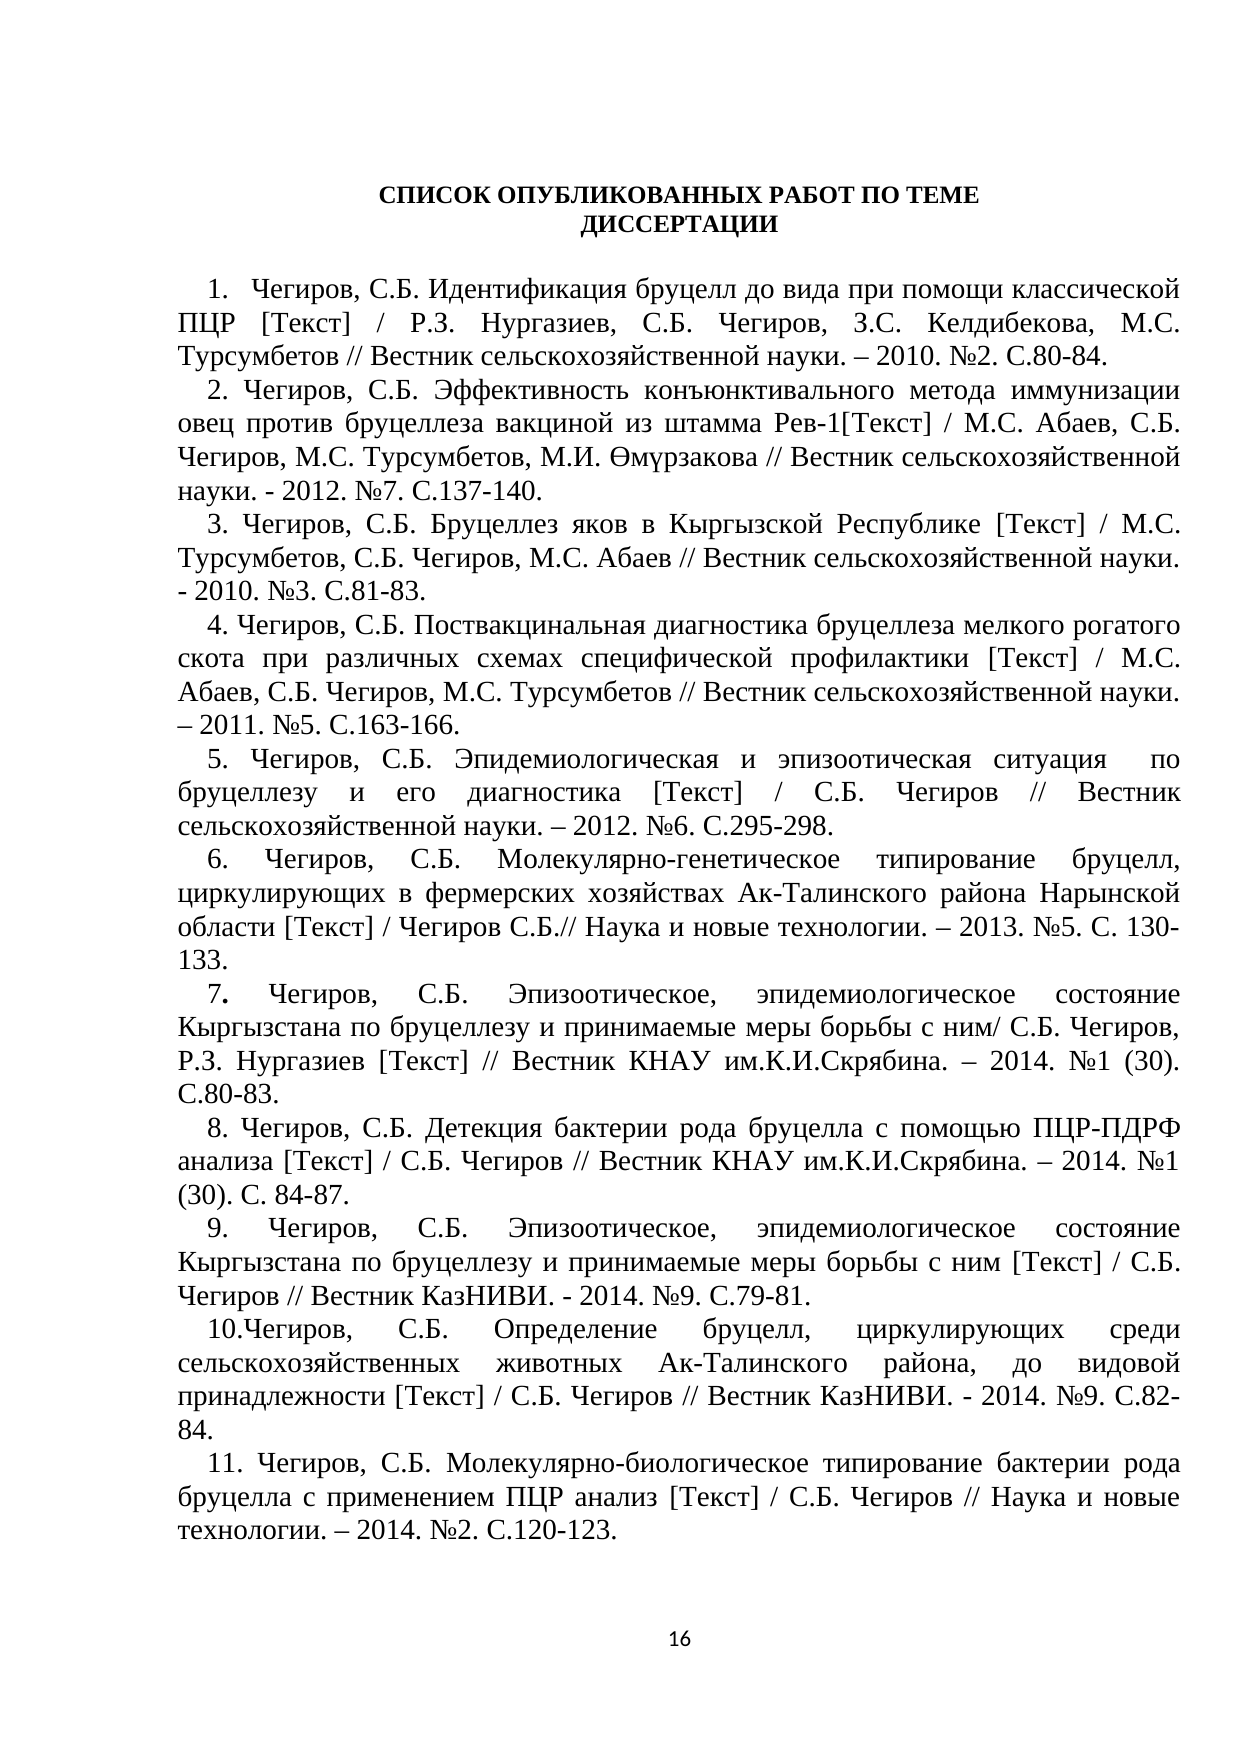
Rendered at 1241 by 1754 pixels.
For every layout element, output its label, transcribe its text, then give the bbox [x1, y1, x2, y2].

list Чегиров, С.Б. Идентификация бруцелл до вида при помощи классической ПЦР [Текст] / Р.З. Нургазиев, С.Б. Чегиров, З.С. Келдибекова, М.С. Турсумбетов // Вестник сельскохозяйственной науки. – 2010. №2. С.80-84. [177, 271, 1181, 372]
text 6. Чегиров, С.Б. Молекулярно-генетическое типирование бруцелл, циркулирующих в фермерских хозяйствах Ак-Талинского района Нарынской области [Текст] / Чегиров С.Б.// Наука и новые технологии. – 2013. №5. С. 130-133. [177, 842, 1181, 976]
text ДИССЕРТАЦИИ [177, 209, 1181, 238]
text 9. Чегиров, С.Б. Эпизоотическое, эпидемиологическое состояние Кыргызстана по бруцеллезу и принимаемые меры борьбы с ним [Текст] / С.Б. Чегиров // Вестник КазНИВИ. - 2014. №9. С.79-81. [177, 1211, 1181, 1311]
text 8. Чегиров, С.Б. Детекция бактерии рода бруцелла с помощью ПЦР-ПДРФ анализа [Текст] / С.Б. Чегиров // Вестник КНАУ им.К.И.Скрябина. – 2014. №1 (30). С. 84-87. [177, 1110, 1181, 1211]
text 7. Чегиров, С.Б. Эпизоотическое, эпидемиологическое состояние Кыргызстана по бруцеллезу и принимаемые меры борьбы с ним/ С.Б. Чегиров, Р.З. Нургазиев [Текст] // Вестник КНАУ им.К.И.Скрябина. – 2014. №1 (30). С.80-83. [177, 976, 1181, 1110]
text 2. Чегиров, С.Б. Эффективность конъюнктивального метода иммунизации овец против бруцеллеза вакциной из штамма Рев-1[Текст] / М.С. Абаев, С.Б. Чегиров, М.С. Турсумбетов, М.И. Өмүрзакова // Вестник сельскохозяйственной науки. - 2012. №7. С.137-140. [177, 372, 1181, 506]
text СПИСОК ОПУБЛИКОВАННЫХ РАБОТ ПО ТЕМЕ [177, 180, 1181, 209]
text 5. Чегиров, С.Б. Эпидемиологическая и эпизоотическая ситуация по бруцеллезу и его диагностика [Текст] / С.Б. Чегиров // Вестник сельскохозяйственной науки. – 2012. №6. С.295-298. [177, 741, 1181, 842]
text 10.Чегиров, С.Б. Определение бруцелл, циркулирующих среди сельскохозяйственных животных Ак-Талинского района, до видовой принадлежности [Текст] / С.Б. Чегиров // Вестник КазНИВИ. - 2014. №9. С.82-84. [177, 1311, 1181, 1445]
text 4. Чегиров, С.Б. Поствакцинальная диагностика бруцеллеза мелкого рогатого скота при различных схемах специфической профилактики [Текст] / М.С. Абаев, С.Б. Чегиров, М.С. Турсумбетов // Вестник сельскохозяйственной науки. – 2011. №5. С.163-166. [177, 607, 1181, 741]
text 3. Чегиров, С.Б. Бруцеллез яков в Кыргызской Республике [Текст] / М.С. Турсумбетов, С.Б. Чегиров, М.С. Абаев // Вестник сельскохозяйственной науки. - 2010. №3. С.81-83. [177, 506, 1181, 607]
text 11. Чегиров, С.Б. Молекулярно-биологическое типирование бактерии рода бруцелла с применением ПЦР анализ [Текст] / С.Б. Чегиров // Наука и новые технологии. – 2014. №2. С.120-123. [177, 1445, 1181, 1546]
